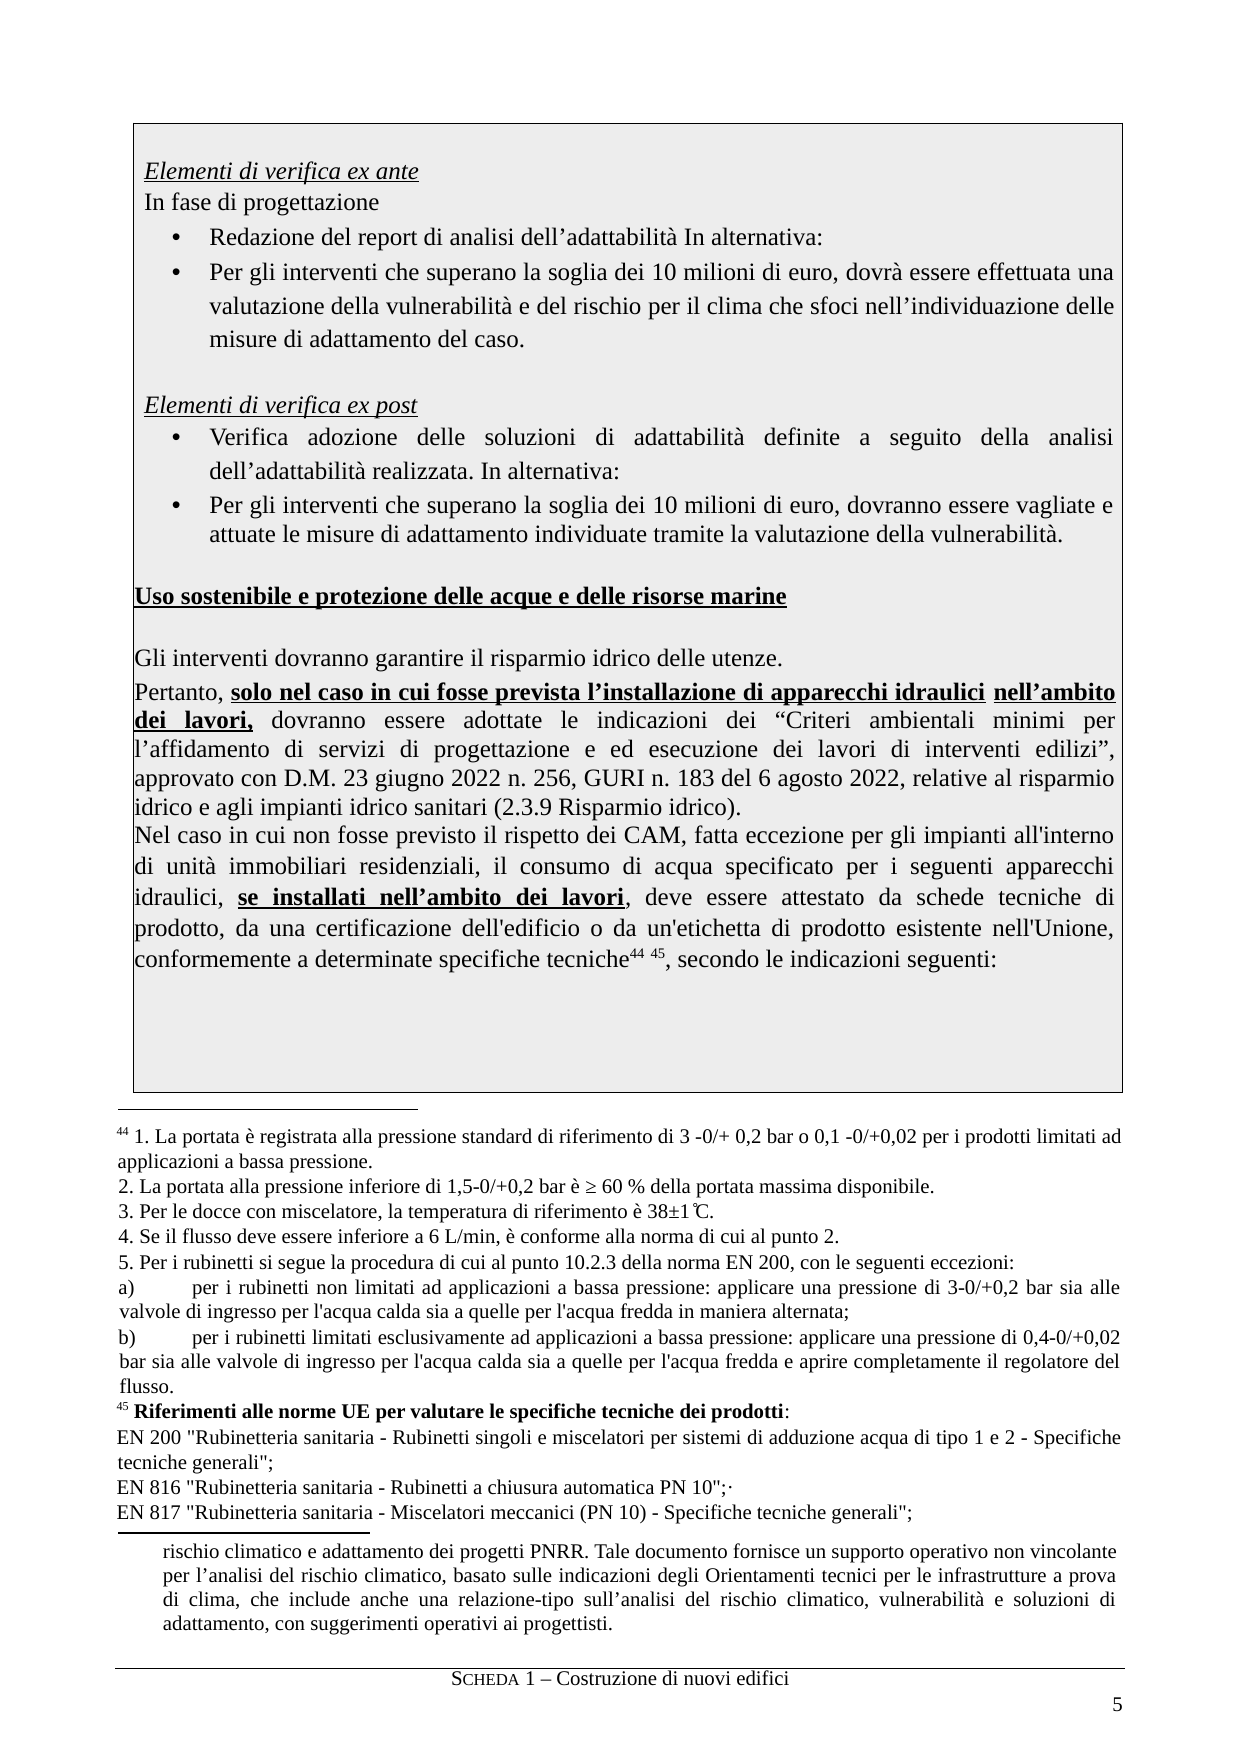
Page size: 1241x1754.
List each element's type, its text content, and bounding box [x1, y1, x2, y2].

list Per i rubinetti si segue la procedura di cui al punto 10.2.3 della norma EN 200, con le seguenti eccezioni: [118, 1249, 1122, 1274]
list Se il flusso deve essere inferiore a 6 L/min, è conforme alla norma di cui al punto 2. [118, 1224, 1122, 1248]
list Per le docce con miscelatore, la temperatura di riferimento è 38±1 ̊C. [118, 1199, 1122, 1223]
list per i rubinetti limitati esclusivamente ad applicazioni a bassa pressione: applicare una pressione di 0,4-0/+0,02 bar sia alle valvole di ingresso per l'acqua calda sia a quelle per l'acqua fredda e aprire completamente il regolatore del flusso. [118, 1325, 1122, 1398]
text EN 817 "Rubinetteria sanitaria - Miscelatori meccanici (PN 10) - Specifiche tecniche generali"; [116, 1500, 1122, 1524]
table_cell Elementi di verifica ex ante In fase di progettazione Redazione del report di analisi dell’adattabilità In alternativa: Per gli interventi che superano la soglia dei 10 milioni di euro, dovrà essere effettuata una valutazione della vulnerabilità e del rischio per il clima che sfoci nell’individuazione delle misure di adattamento del caso. Elementi di verifica ex post Verifica adozione delle soluzioni di adattabilità definite a seguito della analisi dell’adattabilità realizzata. In alternativa: Per gli interventi che superano la soglia dei 10 milioni di euro, dovranno essere vagliate e attuate le misure di adattamento individuate tramite la valutazione della vulnerabilità. Uso sostenibile e protezione delle acque e delle risorse marine Gli interventi dovranno garantire il risparmio idrico delle utenze. Pertanto, solo nel caso in cui fosse prevista l’installazione di apparecchi idraulici nell’ambito dei lavori, dovranno essere adottate le indicazioni dei “Criteri ambientali minimi per l’affidamento di servizi di progettazione e ed esecuzione dei lavori di interventi edilizi”, approvato con D.M. 23 giugno 2022 n. 256, GURI n. 183 del 6 agosto 2022, relative al risparmio idrico e agli impianti idrico sanitari (2.3.9 Risparmio idrico). Nel caso in cui non fosse previsto il rispetto dei CAM, fatta eccezione per gli impianti all'interno di unità immobiliari residenziali, il consumo di acqua specificato per i seguenti apparecchi idraulici, se installati nell’ambito dei lavori, deve essere attestato da schede tecniche di prodotto, da una certificazione dell'edificio o da un'etichetta di prodotto esistente nell'Unione, conformemente a determinate specifiche tecniche44 45, secondo le indicazioni seguenti: [134, 124, 1122, 1092]
text 44 1. La portata è registrata alla pressione standard di riferimento di 3 -0/+ 0,2 bar o 0,1 -0/+0,02 per i prodotti limitati ad applicazioni a bassa pressione. [116, 1124, 1122, 1173]
list La portata alla pressione inferiore di 1,5-0/+0,2 bar è ≥ 60 % della portata massima disponibile. [118, 1174, 1122, 1198]
text EN 816 "Rubinetteria sanitaria - Rubinetti a chiusura automatica PN 10";· [116, 1475, 1122, 1499]
text EN 200 "Rubinetteria sanitaria - Rubinetti singoli e miscelatori per sistemi di adduzione acqua di tipo 1 e 2 - Specifiche tecniche generali"; [116, 1425, 1122, 1474]
list per i rubinetti non limitati ad applicazioni a bassa pressione: applicare una pressione di 3-0/+0,2 bar sia alle valvole di ingresso per l'acqua calda sia a quelle per l'acqua fredda in maniera alternata; [118, 1275, 1122, 1323]
text 45 Riferimenti alle norme UE per valutare le specifiche tecniche dei prodotti: [116, 1399, 1122, 1423]
